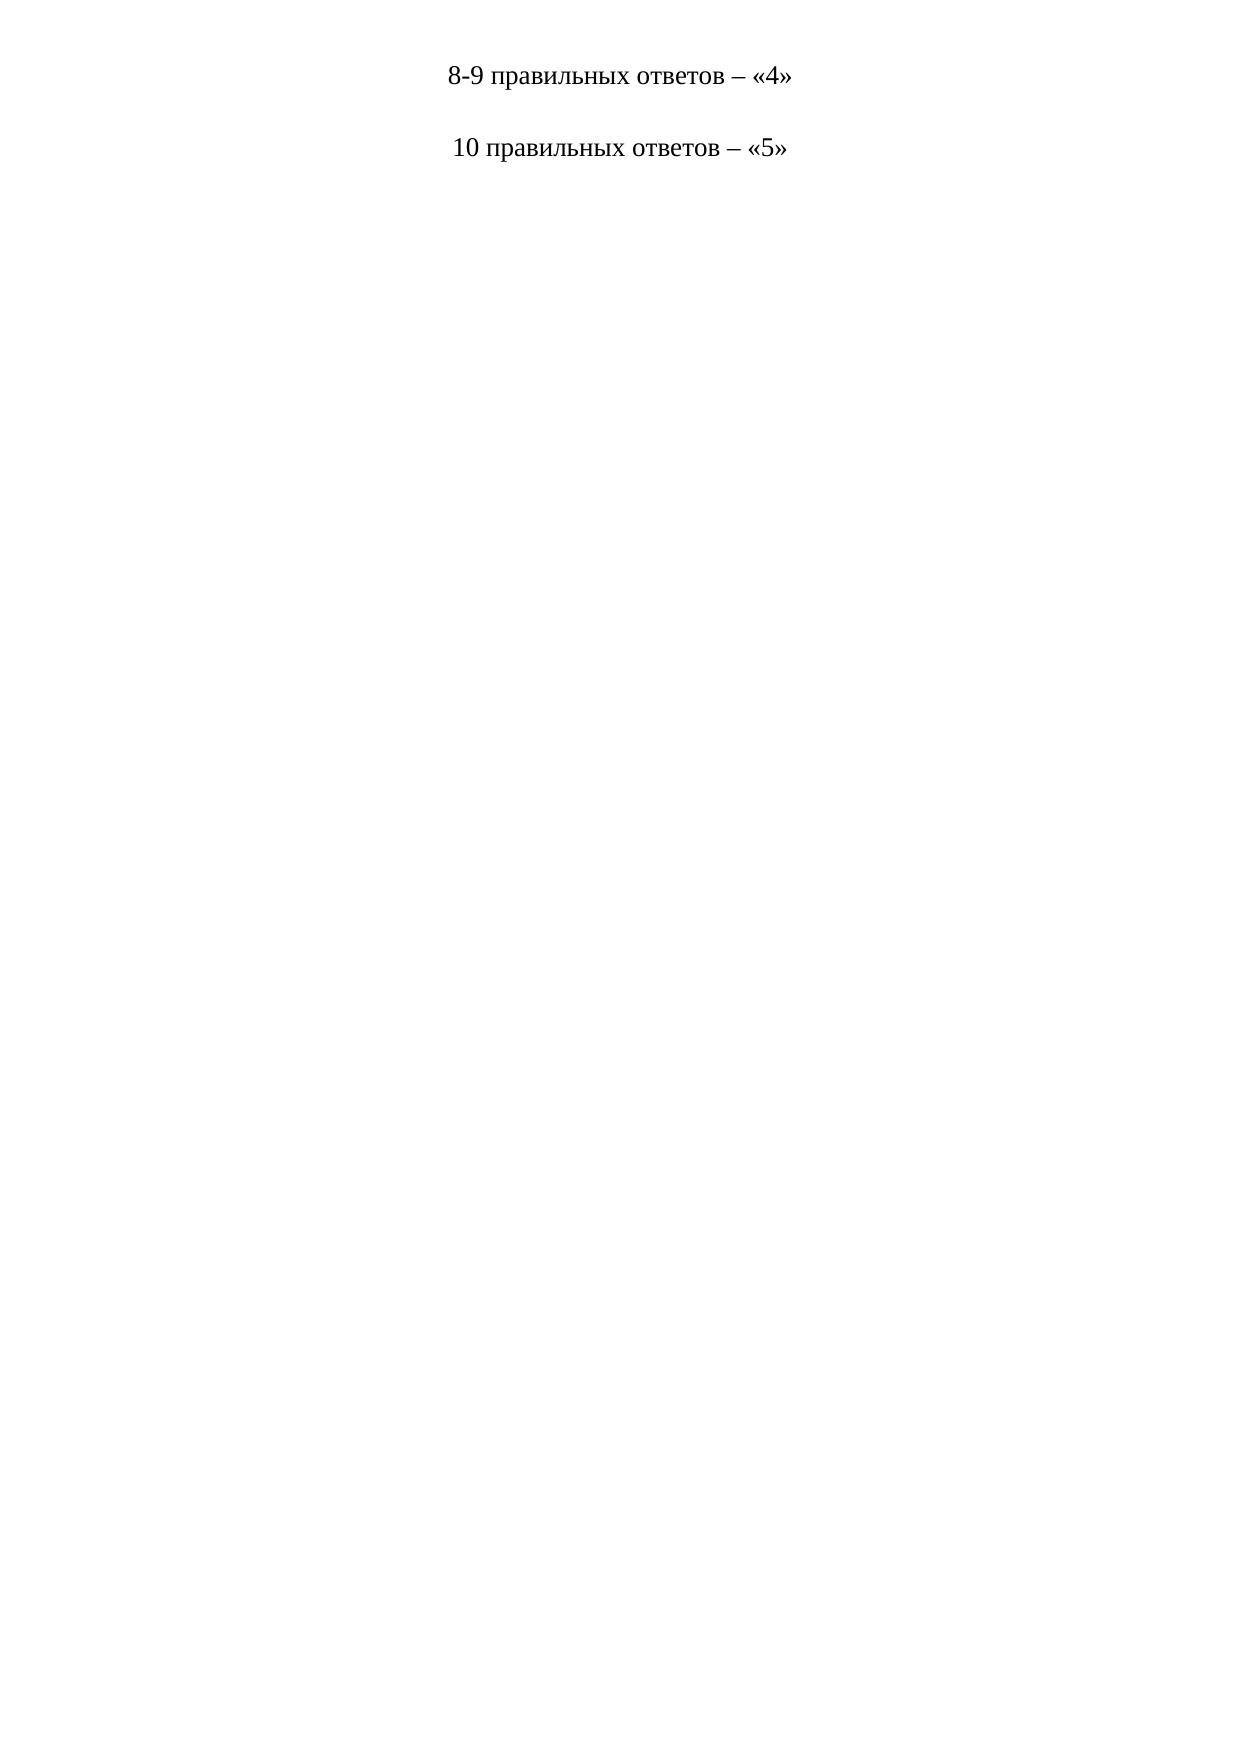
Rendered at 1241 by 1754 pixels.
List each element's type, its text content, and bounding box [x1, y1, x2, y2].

text 10 правильных ответов – «5» [59, 131, 1181, 162]
text 8-9 правильных ответов – «4» [59, 59, 1181, 90]
